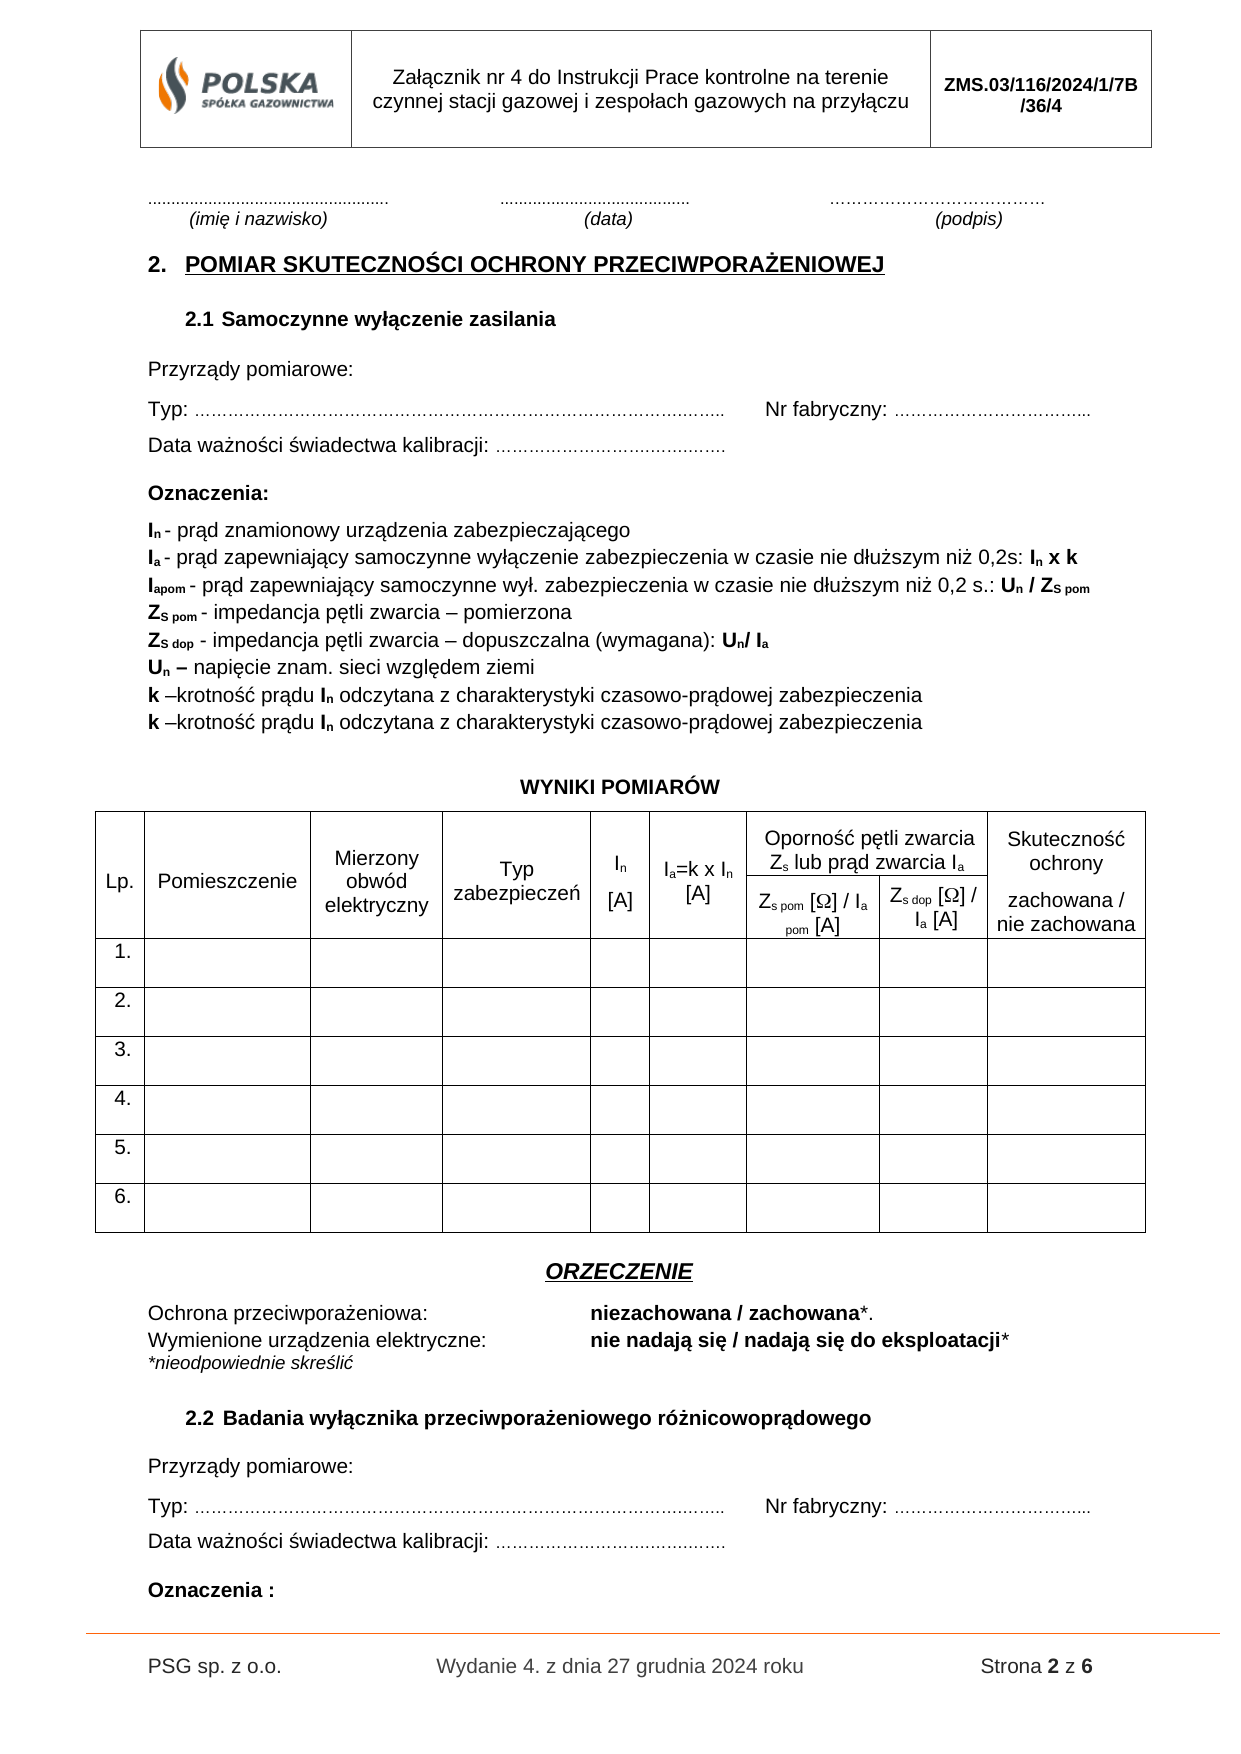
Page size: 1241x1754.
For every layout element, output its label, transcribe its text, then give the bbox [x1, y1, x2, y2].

table_cell [880, 1086, 987, 1134]
text In - prąd znamionowy urządzenia zabezpieczającego [148, 517, 1093, 541]
table_header In [A] [591, 812, 649, 938]
text Ia - prąd zapewniający samoczynne wyłączenie zabezpieczenia w czasie nie dłuższym niż 0,2s: In x k [148, 545, 1093, 569]
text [148, 189, 1093, 208]
picture [158, 57, 334, 114]
text Ochrona przeciwporażeniowa: niezachowana / zachowana*. [148, 1301, 1093, 1324]
text Un – napięcie znam. sieci względem ziemi [148, 655, 1093, 679]
text Typ: …………………………………………………………………………….…….. Nr fabryczny: ……………………………... [148, 1493, 1093, 1517]
table_cell [591, 1135, 649, 1183]
table_cell [747, 1037, 879, 1085]
text ORZECZENIE [148, 1258, 1093, 1284]
text Data ważności świadectwa kalibracji: ……………………….…….……. [148, 433, 1093, 457]
table_cell [311, 1086, 442, 1134]
table_cell [988, 1135, 1145, 1183]
table_header Oporność pętli zwarcia Zs lub prąd zwarcia Ia [747, 812, 987, 874]
text Oznaczenia : [148, 1578, 1093, 1602]
table_cell [443, 1135, 590, 1183]
table_header Pomieszczenie [145, 812, 310, 938]
table_header Typ zabezpieczeń [443, 812, 590, 938]
table_cell [311, 939, 442, 987]
table_cell [96, 1184, 144, 1232]
table_cell [988, 939, 1145, 987]
table_cell [145, 1184, 310, 1232]
text *nieodpowiednie skreślić [148, 1352, 1093, 1373]
table_cell [650, 1086, 746, 1134]
table_cell [747, 1086, 879, 1134]
table_cell [311, 1037, 442, 1085]
table_cell [650, 939, 746, 987]
table_cell [96, 939, 144, 987]
table_cell [880, 1135, 987, 1183]
table_cell [145, 1037, 310, 1085]
text WYNIKI POMIARÓW [148, 774, 1093, 798]
table_cell [747, 1135, 879, 1183]
table_cell [747, 988, 879, 1036]
table_cell [145, 1135, 310, 1183]
table_cell [96, 1037, 144, 1085]
table_cell [311, 988, 442, 1036]
text Wymienione urządzenia elektryczne: nie nadają się / nadają się do eksploatacji* [148, 1328, 1093, 1352]
table_cell [443, 939, 590, 987]
text Przyrządy pomiarowe: [148, 357, 1093, 381]
table_cell [145, 939, 310, 987]
table_header Lp. [96, 812, 144, 938]
list Badania wyłącznika przeciwporażeniowego różnicowoprądowego [185, 1406, 1093, 1429]
table_cell [747, 939, 879, 987]
table_cell [145, 988, 310, 1036]
text 2. POMIAR SKUTECZNOŚCI OCHRONY PRZECIWPORAŻENIOWEJ [148, 251, 1093, 278]
table_cell [650, 988, 746, 1036]
table_cell [880, 1037, 987, 1085]
table_header Ia=k x In [A] [650, 812, 746, 938]
text ZS pom - impedancja pętli zwarcia – pomierzona [148, 600, 1093, 624]
table_cell [747, 1184, 879, 1232]
table_cell [650, 1037, 746, 1085]
table_cell [443, 988, 590, 1036]
table_cell [650, 1135, 746, 1183]
text k –krotność prądu In odczytana z charakterystyki czasowo-prądowej zabezpieczenia [148, 682, 1093, 706]
table_cell [591, 1037, 649, 1085]
table_cell [96, 1086, 144, 1134]
table_cell [988, 988, 1145, 1036]
table_cell [591, 1184, 649, 1232]
table_cell [443, 1037, 590, 1085]
text Iapom - prąd zapewniający samoczynne wył. zabezpieczenia w czasie nie dłuższym niż 0,2 s.: Un / ZS pom [148, 572, 1093, 596]
table_cell [880, 988, 987, 1036]
table_cell [880, 939, 987, 987]
text Przyrządy pomiarowe: [148, 1453, 1093, 1477]
text ZS dop - impedancja pętli zwarcia – dopuszczalna (wymagana): Un/ Ia [148, 627, 1093, 651]
table_cell [591, 1086, 649, 1134]
table_cell [988, 1037, 1145, 1085]
text k –krotność prądu In odczytana z charakterystyki czasowo-prądowej zabezpieczenia [148, 710, 1093, 762]
table_cell [443, 1184, 590, 1232]
table_cell [311, 1135, 442, 1183]
table_header Mierzony obwód elektryczny [311, 812, 442, 938]
table_cell [650, 1184, 746, 1232]
table_header Skuteczność ochrony zachowana / nie zachowana [988, 812, 1145, 938]
text (imię i nazwisko) (data) (podpis) [148, 208, 1093, 230]
table_cell [988, 1184, 1145, 1232]
table_cell [145, 1086, 310, 1134]
table_cell [591, 988, 649, 1036]
table_cell [96, 1135, 144, 1183]
table_cell [96, 988, 144, 1036]
table_cell [443, 1086, 590, 1134]
text Data ważności świadectwa kalibracji: ……………………….…….……. [148, 1529, 1093, 1553]
text 2.1 Samoczynne wyłączenie zasilania [148, 306, 1093, 330]
text Typ: …………………………………………………………………………….…….. Nr fabryczny: ……………………………... [148, 397, 1093, 421]
table_cell Zs pom [] / Ia pom [A] [747, 876, 879, 938]
table_cell [988, 1086, 1145, 1134]
table_cell [311, 1184, 442, 1232]
table_cell [880, 1184, 987, 1232]
text Oznaczenia: [148, 481, 1093, 505]
table_cell [591, 939, 649, 987]
table_cell Zs dop [] / Ia [A] [880, 876, 987, 938]
